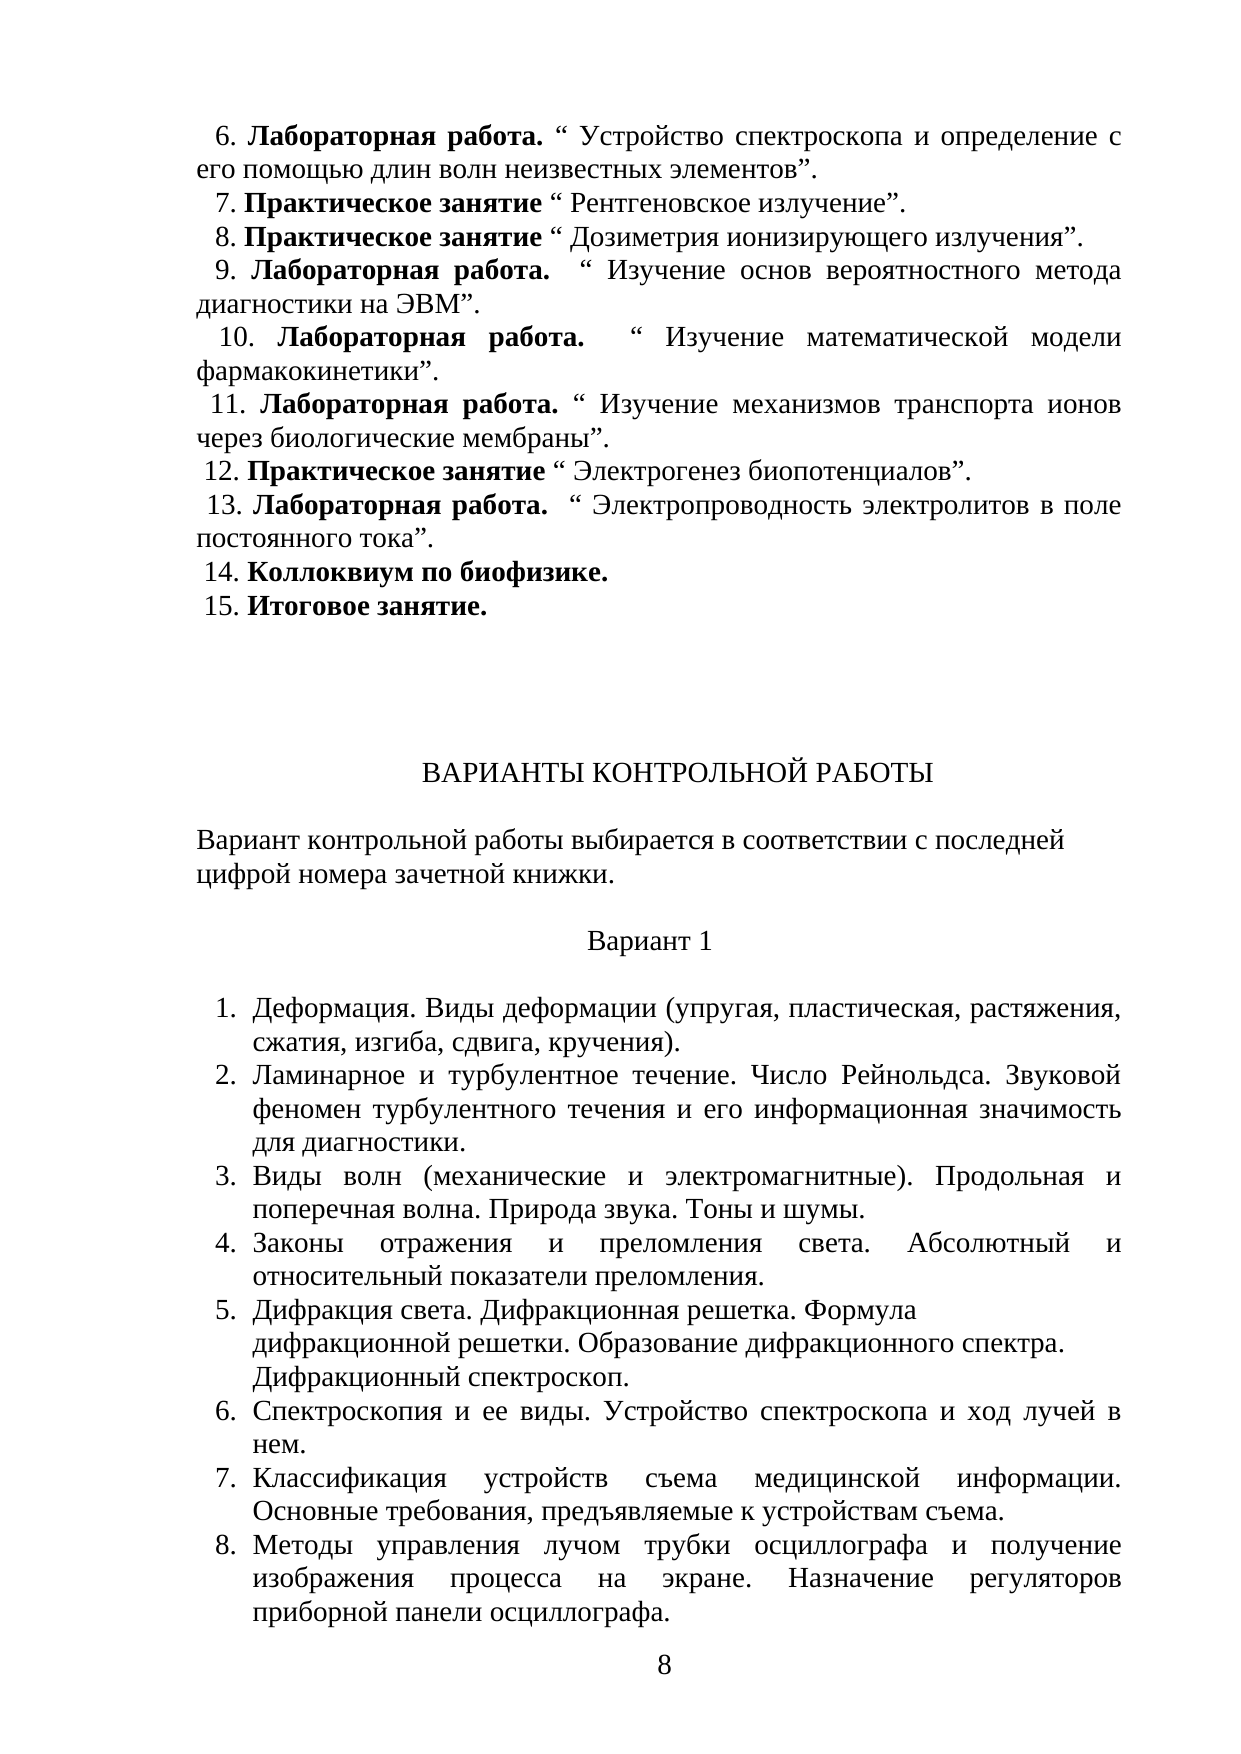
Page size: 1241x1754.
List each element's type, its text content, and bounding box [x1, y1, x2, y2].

list Законы отражения и преломления света. Абсолютный и относительный показатели преломления. [215, 1225, 1122, 1292]
text 9. Лабораторная работа. “ Изучение основ вероятностного метода диагностики на ЭВМ”. [196, 252, 1122, 319]
list Спектроскопия и ее виды. Устройство спектроскопа и ход лучей в нем. [215, 1393, 1122, 1460]
list Дифракция света. Дифракционная решетка. Формула дифракционной решетки. Образование дифракционного спектра. Дифракционный спектроскоп. [215, 1292, 1122, 1393]
list Ламинарное и турбулентное течение. Число Рейнольдса. Звуковой феномен турбулентного течения и его информационная значимость для диагностики. [215, 1057, 1122, 1158]
text 7. Практическое занятие “ Рентгеновское излучение”. [215, 185, 1122, 219]
text Вариант контрольной работы выбирается в соответствии с последней цифрой номера зачетной книжки. [196, 822, 1122, 889]
text ВАРИАНТЫ КОНТРОЛЬНОЙ РАБОТЫ [177, 755, 1122, 789]
text 13. Лабораторная работа. “ Электропроводность электролитов в поле постоянного тока”. [196, 487, 1122, 554]
list Виды волн (механические и электромагнитные). Продольная и поперечная волна. Природа звука. Тоны и шумы. [215, 1158, 1122, 1225]
list Деформация. Виды деформации (упругая, пластическая, растяжения, сжатия, изгиба, сдвига, кручения). [215, 990, 1122, 1057]
text 6. Лабораторная работа. “ Устройство спектроскопа и определение с его помощью длин волн неизвестных элементов”. [196, 118, 1122, 185]
text 15. Итоговое занятие. [196, 588, 1122, 621]
text 10. Лабораторная работа. “ Изучение математической модели фармакокинетики”. [196, 319, 1122, 386]
text 12. Практическое занятие “ Электрогенез биопотенциалов”. [196, 453, 1122, 487]
text Вариант 1 [177, 923, 1122, 957]
list Классификация устройств съема медицинской информации. Основные требования, предъявляемые к устройствам съема. [215, 1460, 1122, 1527]
list Методы управления лучом трубки осциллографа и получение изображения процесса на экране. Назначение регуляторов приборной панели осциллографа. [215, 1527, 1122, 1627]
text 8. Практическое занятие “ Дозиметрия ионизирующего излучения”. [215, 219, 1122, 252]
text 14. Коллоквиум по биофизике. [196, 554, 1122, 588]
text 11. Лабораторная работа. “ Изучение механизмов транспорта ионов через биологические мембраны”. [196, 386, 1122, 453]
